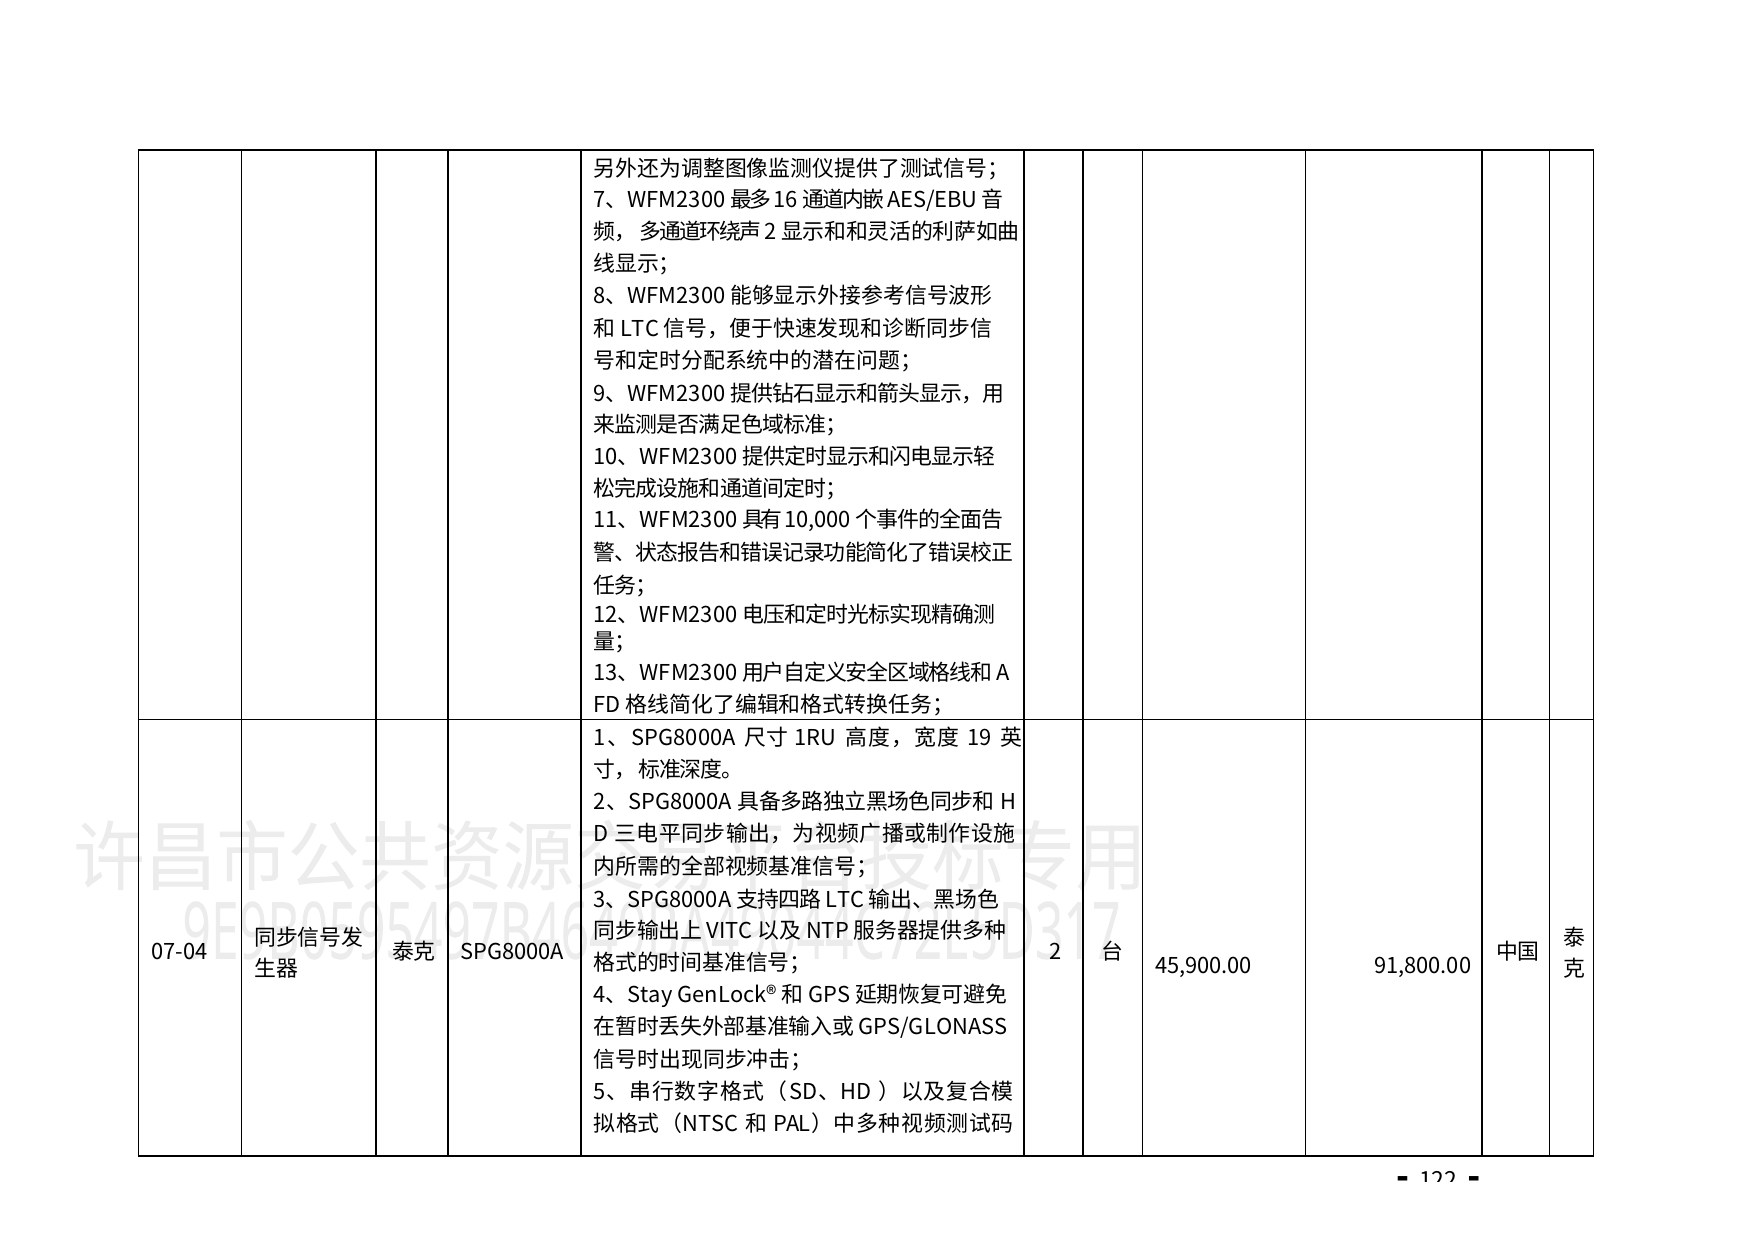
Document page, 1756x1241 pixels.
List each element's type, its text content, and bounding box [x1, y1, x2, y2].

table_cell SPG8000A [449, 720, 580, 1155]
table_header [377, 151, 447, 718]
table_cell 91,800.00 [1306, 720, 1481, 1155]
table_header [242, 151, 375, 718]
table_header [1025, 151, 1082, 718]
table_header [1550, 151, 1593, 718]
table_cell 07-04 [139, 720, 241, 1155]
table_header [449, 151, 580, 718]
table_cell 同步信号发生器 [242, 720, 375, 1155]
table_cell 2 [1025, 720, 1082, 1155]
table_cell 台 [1084, 720, 1142, 1155]
table_cell 45,900.00 [1143, 720, 1305, 1155]
table_cell 泰克 [377, 720, 447, 1155]
table_cell 中国 [1483, 720, 1549, 1155]
table_header [139, 151, 241, 718]
table_header [1306, 151, 1481, 718]
table_header [1084, 151, 1142, 718]
table_header [1483, 151, 1549, 718]
table_header [1143, 151, 1305, 718]
table_cell 泰克 [1550, 720, 1593, 1155]
table_header 另外还为调整图像监测仪提供了测试信号； 7、WFM2300 最多 16 通道内嵌 AES/EBU 音频， 多通道环绕声 2 显示和和灵活的利萨如曲线显示； 8、WFM2300 能够显示外接参考信号波形和LTC 信号，便于快速发现和诊断同步信号和定时分配系统中的潜在问题； 9、WFM2300 提供钻石显示和箭头显示，用来监测是否满足色域标准； 10、WFM2300 提供定时显示和闪电显示轻松完成设施和通道间定时； 11、WFM2300 具有 10,000 个事件的全面告警、状态报告和错误记录功能简化了错误校正任务； 12、WFM2300 电压和定时光标实现精确测量； 13、WFM2300 用户自定义安全区域格线和 AFD 格线简化了编辑和格式转换任务； [582, 151, 1023, 718]
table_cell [582, 720, 1023, 1155]
